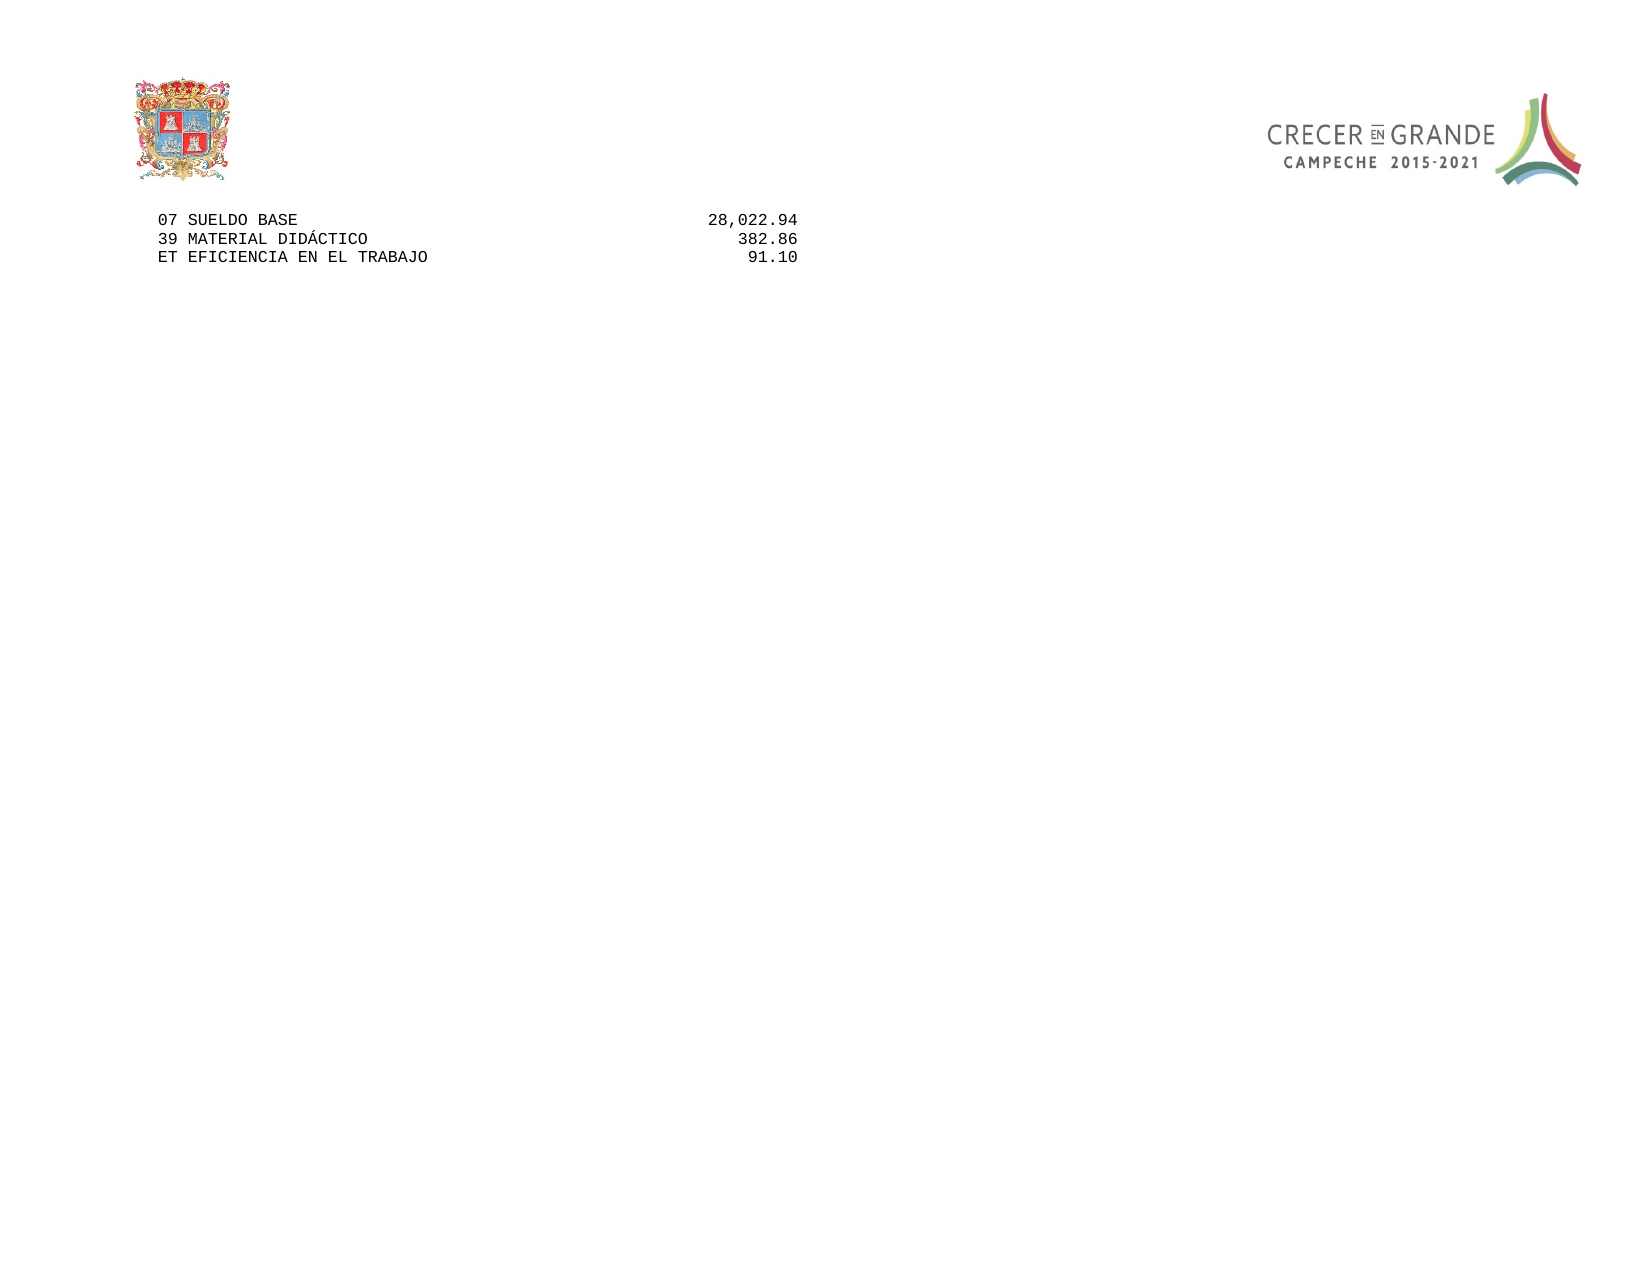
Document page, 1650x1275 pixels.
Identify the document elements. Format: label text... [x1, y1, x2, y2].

text 07 SUELDO BASE 28,022.94 [148, 211, 1502, 230]
picture [1262, 87, 1586, 190]
text 39 MATERIAL DIDÁCTICO 382.86 [148, 230, 1502, 249]
text ET EFICIENCIA EN EL TRABAJO 91.10 [148, 249, 1502, 268]
picture [133, 77, 231, 181]
